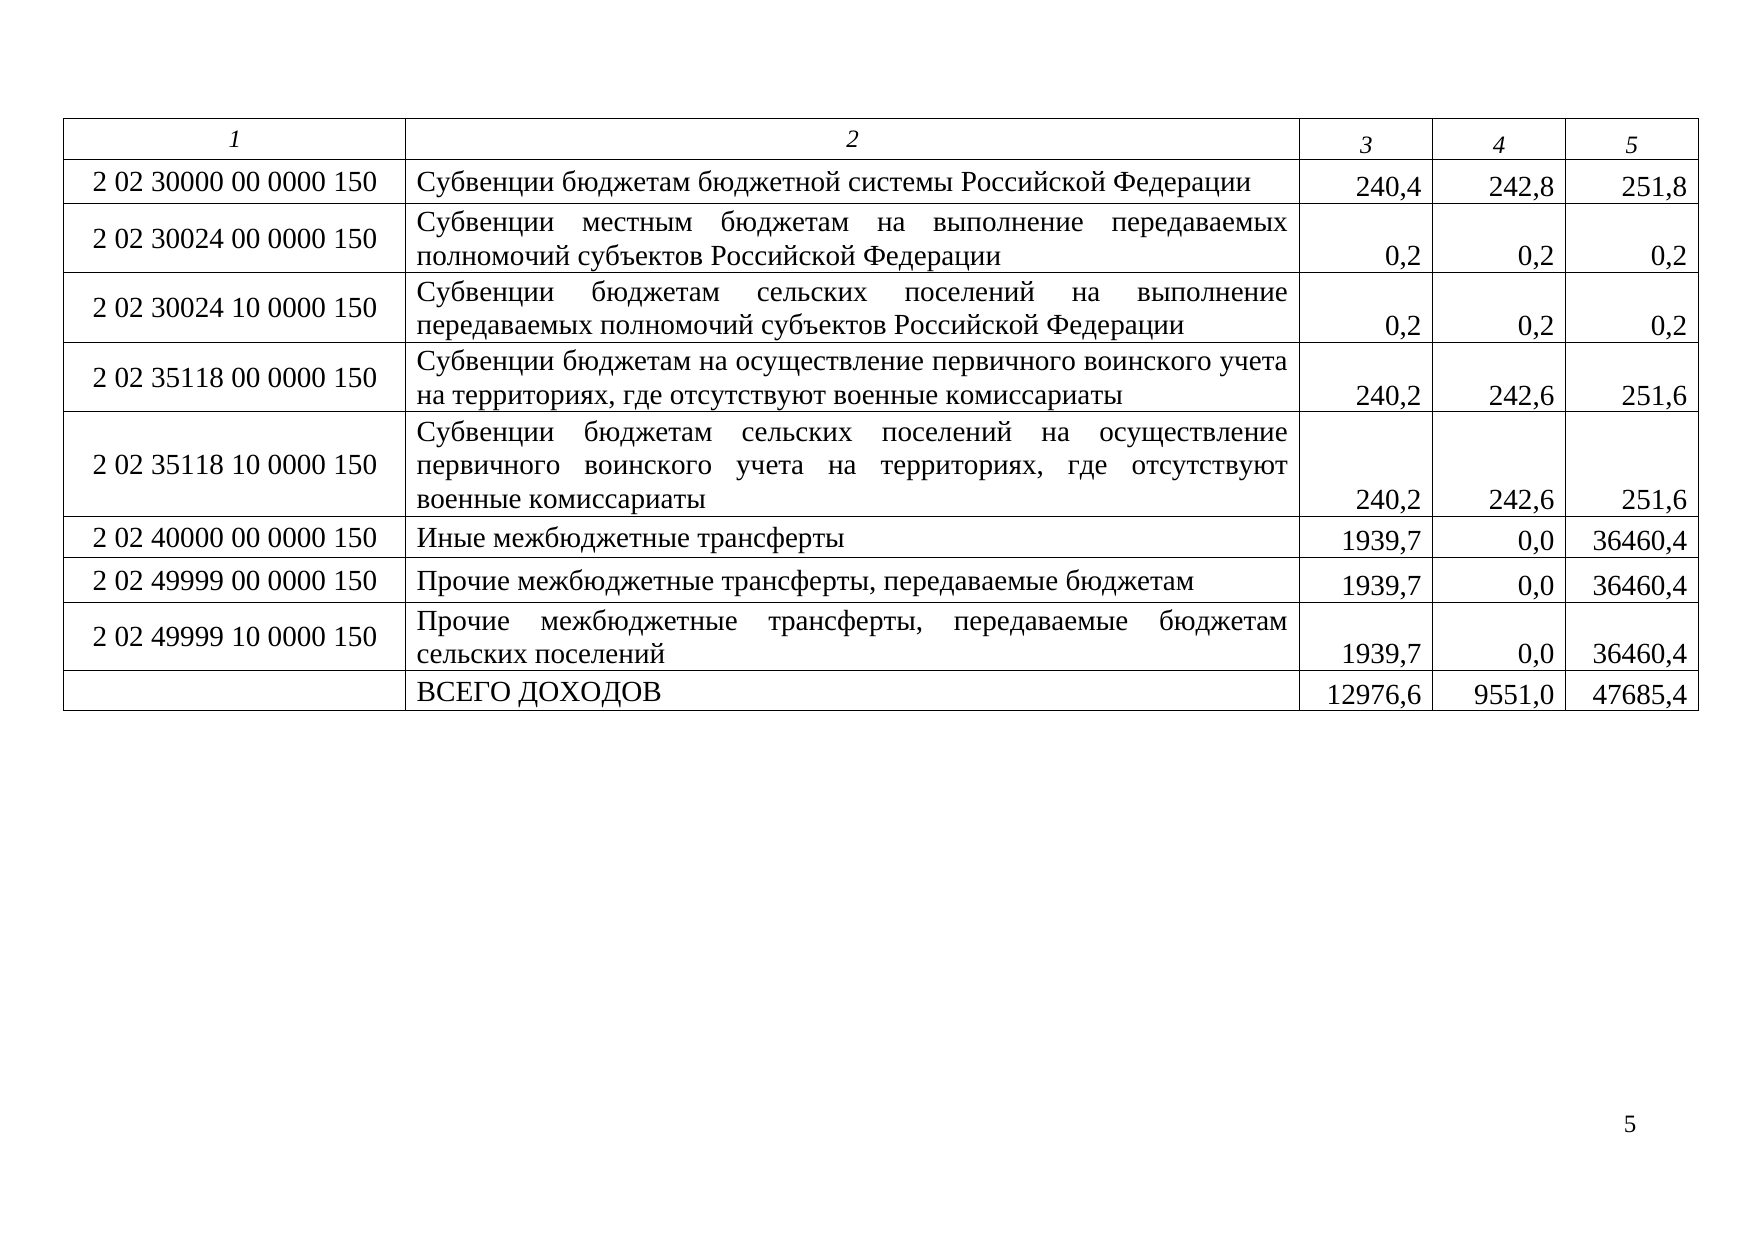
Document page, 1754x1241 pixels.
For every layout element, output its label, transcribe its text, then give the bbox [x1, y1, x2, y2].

table_cell 2 02 30024 00 0000 150 [64, 204, 405, 272]
table_cell 2 02 35118 00 0000 150 [64, 343, 405, 411]
table_header 2 [406, 119, 1299, 159]
table_cell 2 02 40000 00 0000 150 [64, 517, 405, 557]
table_cell 1939,7 [1300, 517, 1432, 557]
table_cell 240,2 [1300, 412, 1432, 516]
table_cell 242,6 [1433, 343, 1565, 411]
table_header 1 [64, 119, 405, 159]
table_cell 240,4 [1300, 160, 1432, 202]
table_cell Субвенции бюджетам бюджетной системы Российской Федерации [406, 160, 1299, 202]
table_cell 251,6 [1566, 343, 1698, 411]
table_cell 2 02 30000 00 0000 150 [64, 160, 405, 202]
table_cell Субвенции бюджетам сельских поселений на выполнение передаваемых полномочий субъектов Российской Федерации [406, 273, 1299, 342]
table_cell 1939,7 [1300, 558, 1432, 602]
table_cell Субвенции бюджетам на осуществление первичного воинского учета на территориях, где отсутствуют военные комиссариаты [406, 343, 1299, 411]
table_cell 0,2 [1300, 273, 1432, 342]
table_cell 0,2 [1300, 204, 1432, 272]
table_cell 36460,4 [1566, 558, 1698, 602]
table_cell ВСЕГО ДОХОДОВ [406, 671, 1299, 710]
table_cell [64, 671, 405, 710]
table_cell Субвенции местным бюджетам на выполнение передаваемых полномочий субъектов Российской Федерации [406, 204, 1299, 272]
table_cell 0,0 [1433, 603, 1565, 670]
table_cell 242,6 [1433, 412, 1565, 516]
table_cell 2 02 30024 10 0000 150 [64, 273, 405, 342]
table_cell 0,2 [1433, 204, 1565, 272]
table_header 5 [1566, 119, 1698, 159]
table_cell 0,2 [1566, 204, 1698, 272]
table_cell 251,6 [1566, 412, 1698, 516]
table_cell 47685,4 [1566, 671, 1698, 710]
table_cell 9551,0 [1433, 671, 1565, 710]
table_cell 36460,4 [1566, 517, 1698, 557]
table_cell 1939,7 [1300, 603, 1432, 670]
table_cell Иные межбюджетные трансферты [406, 517, 1299, 557]
table_cell 36460,4 [1566, 603, 1698, 670]
table_cell 242,8 [1433, 160, 1565, 202]
table_header 3 [1300, 119, 1432, 159]
table_cell 240,2 [1300, 343, 1432, 411]
table_cell 2 02 49999 10 0000 150 [64, 603, 405, 670]
table_cell 2 02 35118 10 0000 150 [64, 412, 405, 516]
table_cell 251,8 [1566, 160, 1698, 202]
table_cell 0,0 [1433, 517, 1565, 557]
table_cell 0,0 [1433, 558, 1565, 602]
table_header 4 [1433, 119, 1565, 159]
table_cell 0,2 [1433, 273, 1565, 342]
table_cell 0,2 [1566, 273, 1698, 342]
table_cell Прочие межбюджетные трансферты, передаваемые бюджетам [406, 558, 1299, 602]
table_cell 12976,6 [1300, 671, 1432, 710]
table_cell Субвенции бюджетам сельских поселений на осуществление первичного воинского учета на территориях, где отсутствуют военные комиссариаты [406, 412, 1299, 516]
table_cell 2 02 49999 00 0000 150 [64, 558, 405, 602]
table_cell Прочие межбюджетные трансферты, передаваемые бюджетам сельских поселений [406, 603, 1299, 670]
